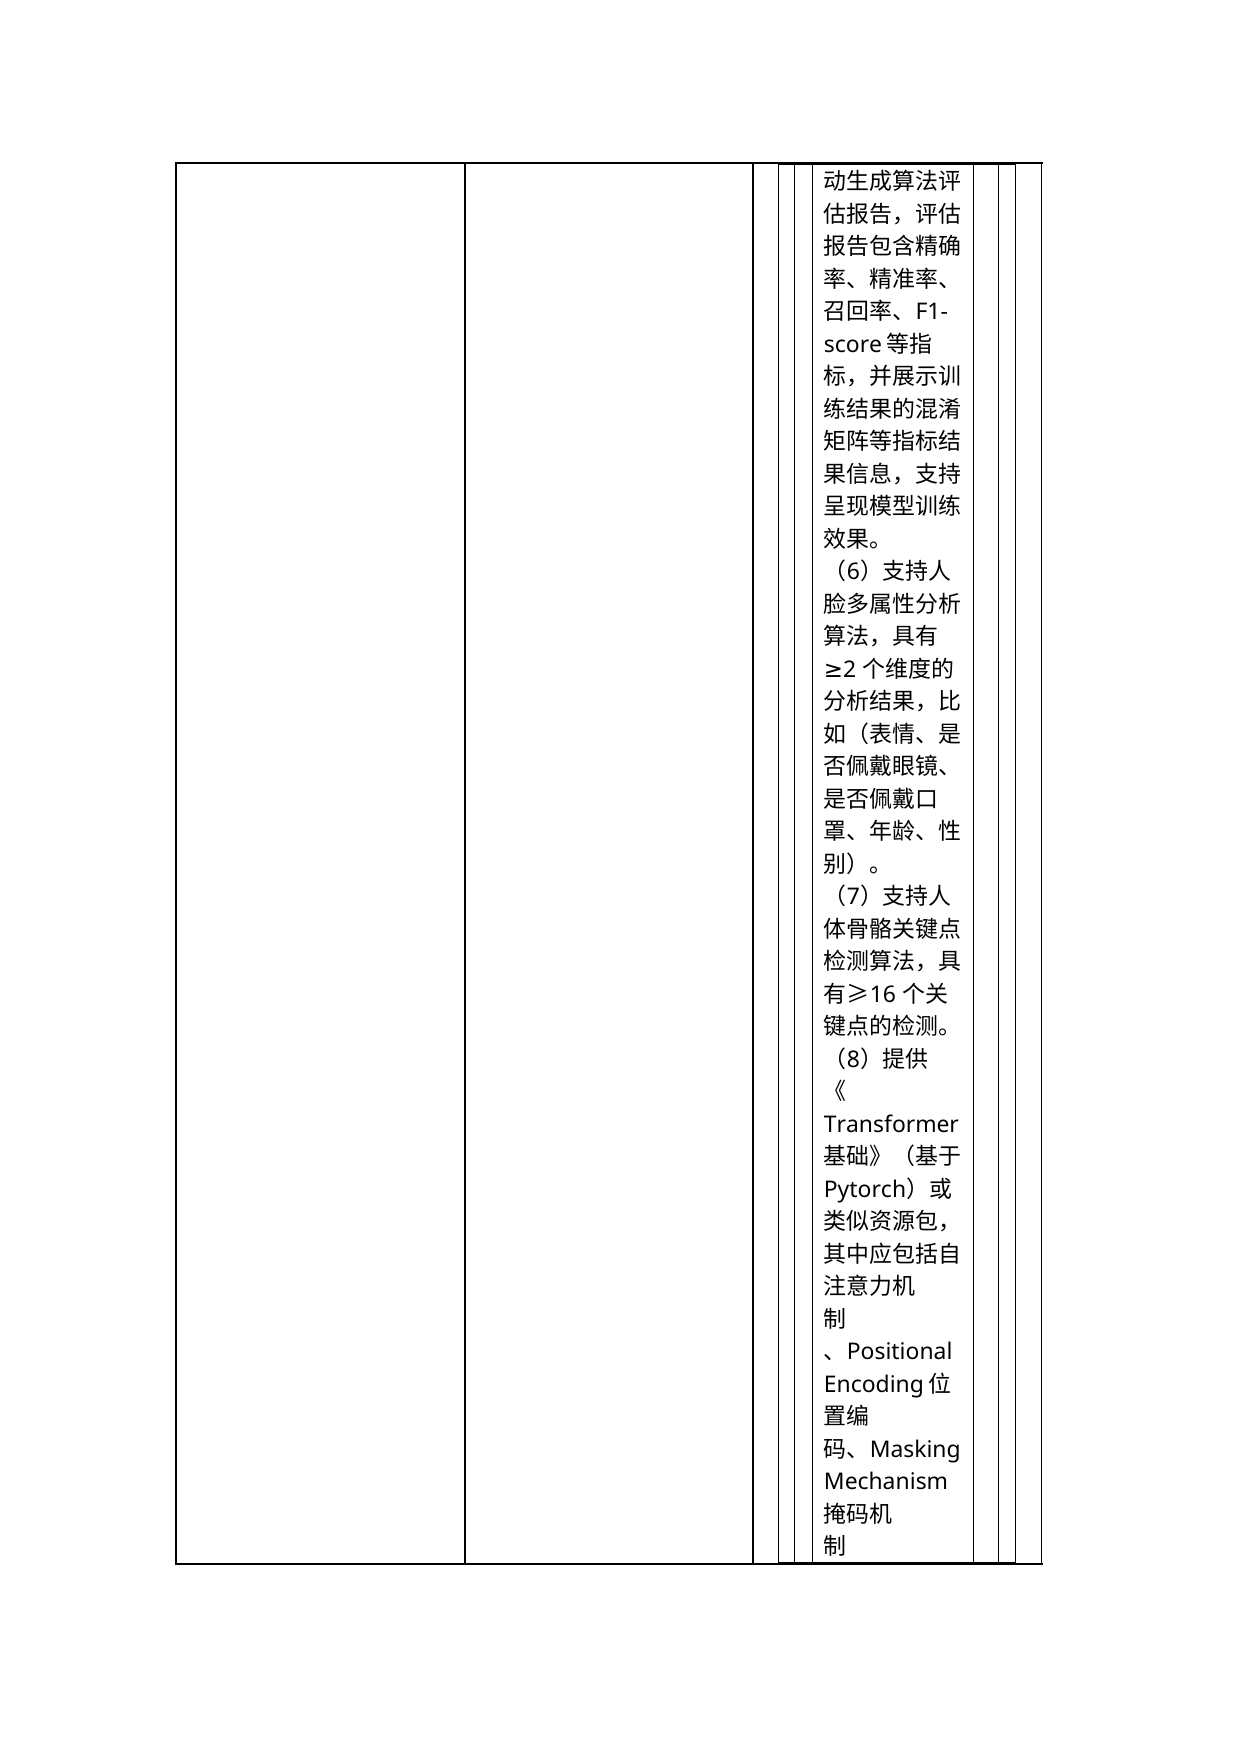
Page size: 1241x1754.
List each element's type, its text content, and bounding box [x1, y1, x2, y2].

table_cell [974, 165, 998, 1562]
table_cell [813, 165, 973, 1562]
table_cell [999, 165, 1015, 1562]
table_cell [1016, 164, 1041, 1563]
table_cell [754, 164, 778, 1563]
table_cell [795, 165, 812, 1562]
table_cell 1 [177, 164, 464, 1563]
table_cell [779, 165, 794, 1562]
table_cell [466, 164, 752, 1563]
